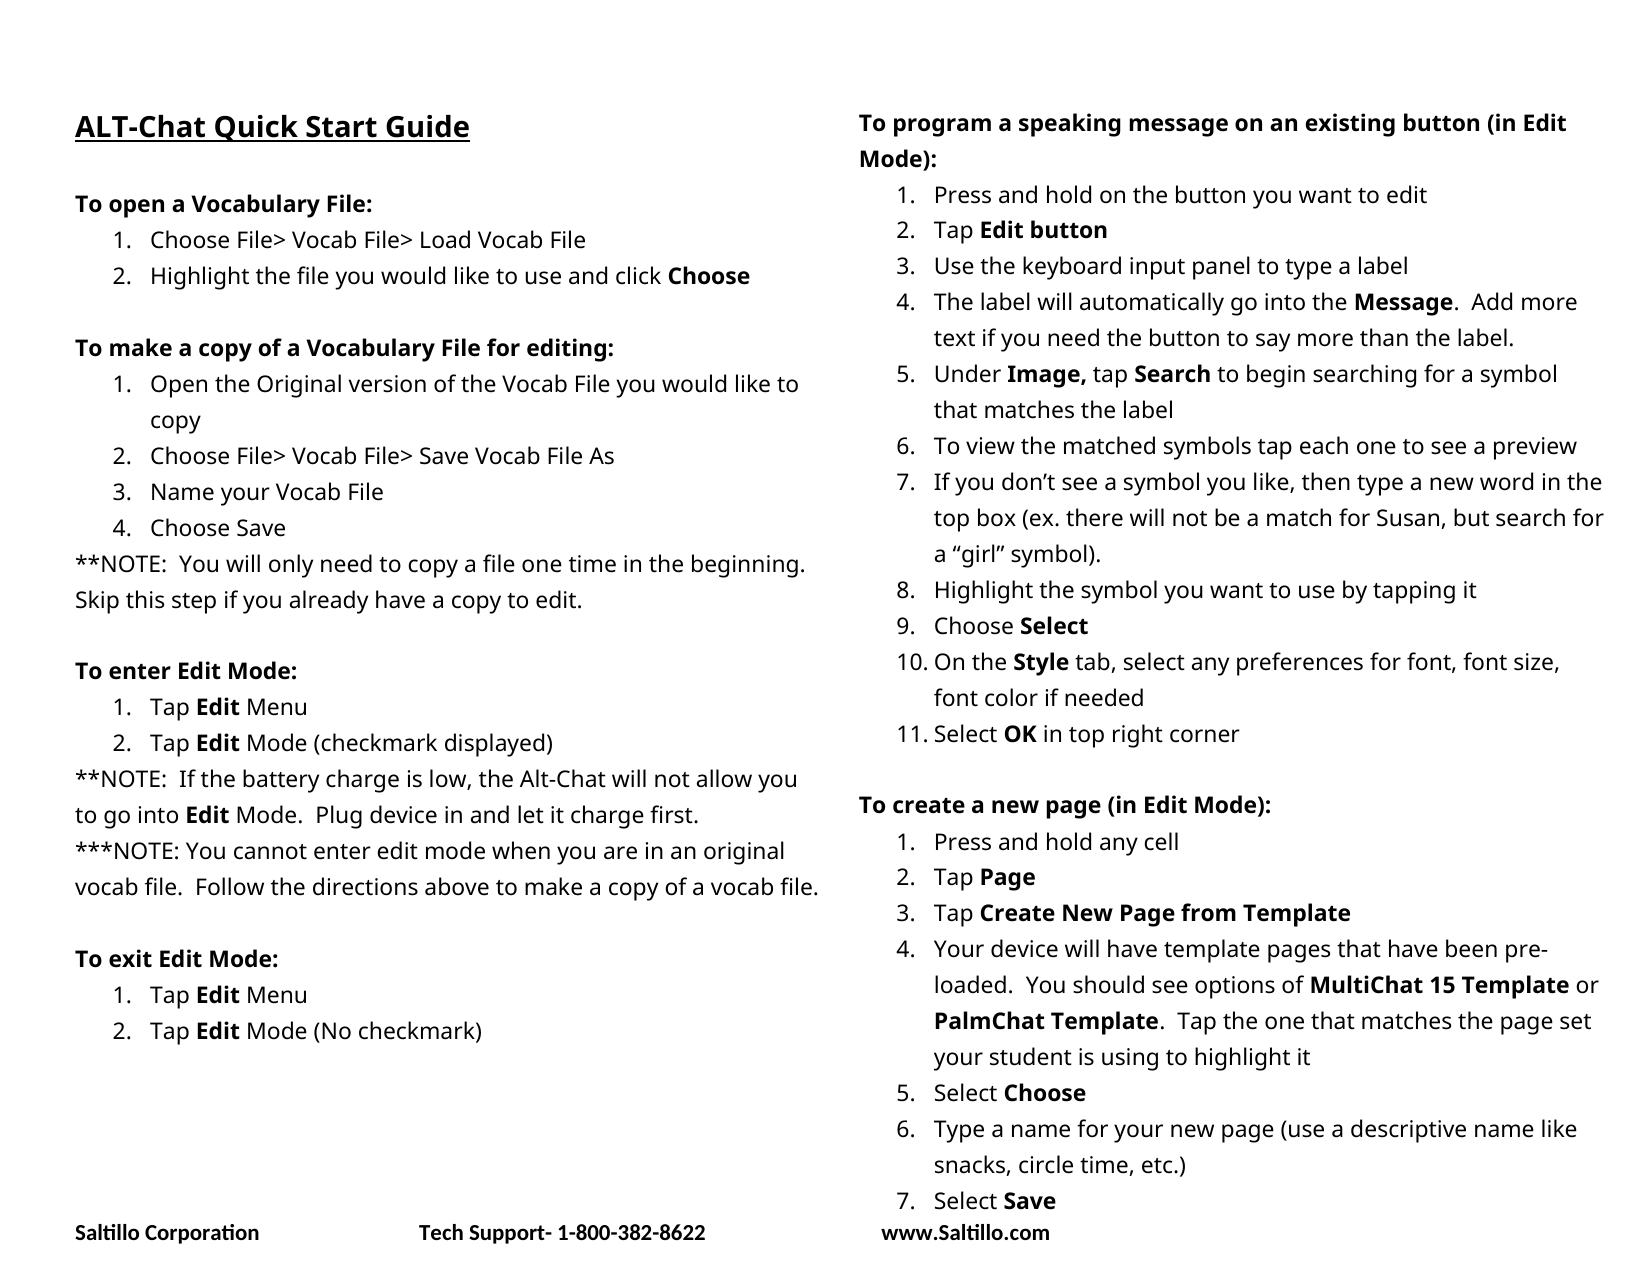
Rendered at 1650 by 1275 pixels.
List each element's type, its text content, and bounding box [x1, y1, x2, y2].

list Tap Edit Mode (No checkmark) [112, 1015, 821, 1046]
text **NOTE: You will only need to copy a file one time in the beginning. Skip this step if you already have a copy to edit. [75, 548, 831, 615]
text To create a new page (in Edit Mode): [859, 789, 1605, 821]
text To make a copy of a Vocabulary File for editing: [75, 332, 831, 363]
text To program a speaking message on an existing button (in Edit Mode): [859, 107, 1605, 174]
list Select OK in top right corner [896, 718, 1605, 749]
list Select Choose [896, 1077, 1605, 1108]
list Tap Edit Menu [112, 979, 821, 1010]
list Choose File> Vocab File> Save Vocab File As [112, 440, 831, 471]
list To view the matched symbols tap each one to see a preview [896, 430, 1605, 461]
list Use the keyboard input panel to type a label [896, 250, 1605, 282]
list Name your Vocab File [112, 476, 831, 507]
list Tap Page [896, 861, 1605, 893]
list On the Style tab, select any preferences for font, font size, font color if needed [896, 646, 1605, 713]
list Choose File> Vocab File> Load Vocab File [112, 224, 831, 255]
list Type a name for your new page (use a descriptive name like snacks, circle time, etc.) [896, 1113, 1605, 1180]
list Tap Edit Menu [112, 691, 821, 723]
list Press and hold on the button you want to edit [896, 178, 1605, 210]
list If you don’t see a symbol you like, then type a new word in the top box (ex. there will not be a match for Susan, but search for a “girl” symbol). [896, 466, 1605, 569]
list Tap Create New Page from Template [896, 897, 1605, 928]
list Choose Save [112, 512, 831, 543]
text To enter Edit Mode: [75, 655, 831, 687]
list Select Save [896, 1185, 1605, 1216]
text To open a Vocabulary File: [75, 188, 831, 219]
list Open the Original version of the Vocab File you would like to copy [112, 368, 831, 435]
list Highlight the file you would like to use and click Choose [112, 260, 831, 291]
text To exit Edit Mode: [75, 943, 821, 974]
text ***NOTE: You cannot enter edit mode when you are in an original vocab file. Follow the directions above to make a copy of a vocab file. [75, 835, 821, 902]
list Tap Edit button [896, 214, 1605, 246]
list Press and hold any cell [896, 825, 1605, 857]
list Highlight the symbol you want to use by tapping it [896, 574, 1605, 605]
list Tap Edit Mode (checkmark displayed) [112, 727, 821, 758]
list Choose Select [896, 610, 1605, 641]
list The label will automatically go into the Message. Add more text if you need the button to say more than the label. [896, 286, 1605, 353]
text **NOTE: If the battery charge is low, the Alt-Chat will not allow you to go into Edit Mode. Plug device in and let it charge first. [75, 763, 821, 830]
text ALT-Chat Quick Start Guide [75, 107, 831, 146]
list Your device will have template pages that have been pre-loaded. You should see options of MultiChat 15 Template or PalmChat Template. Tap the one that matches the page set your student is using to highlight it [896, 933, 1605, 1072]
list Under Image, tap Search to begin searching for a symbol that matches the label [896, 358, 1605, 425]
